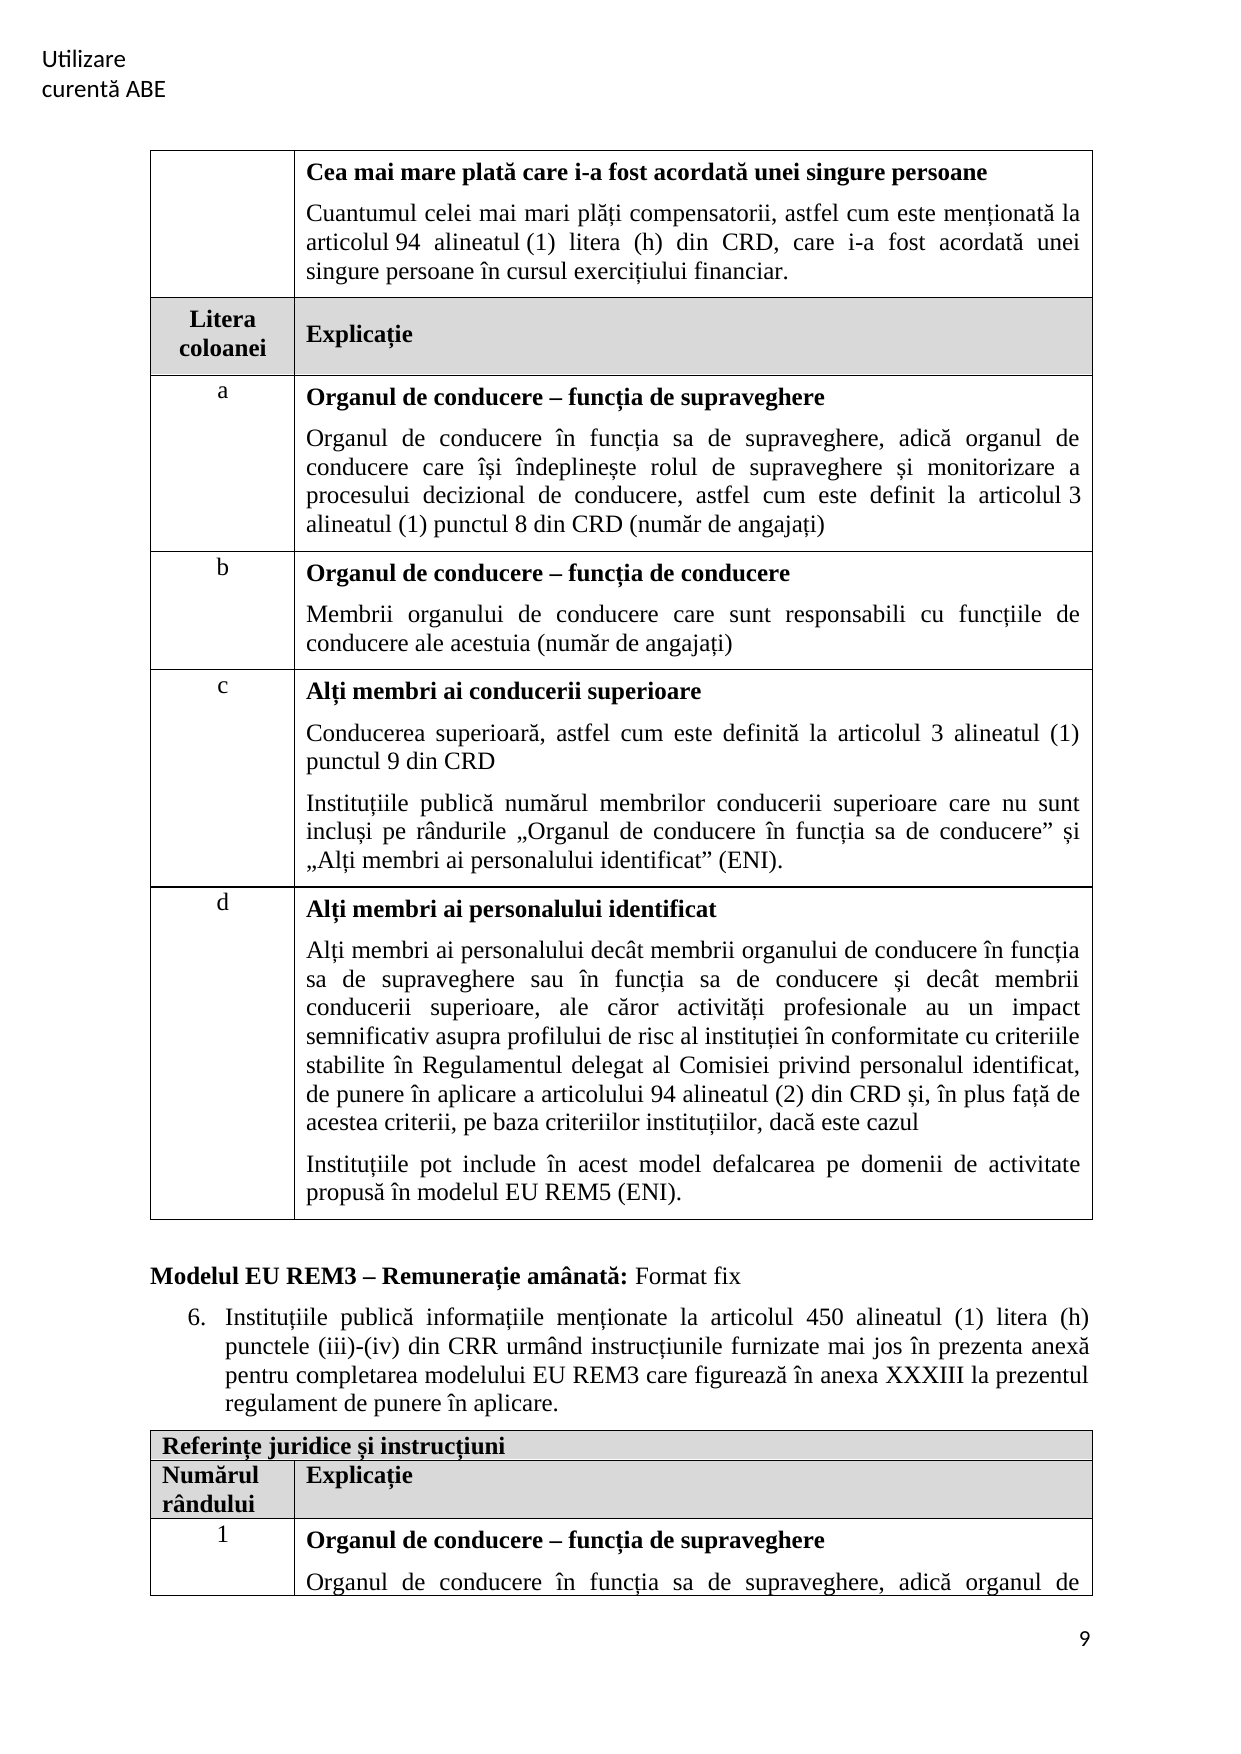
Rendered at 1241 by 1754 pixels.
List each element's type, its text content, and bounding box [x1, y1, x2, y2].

table_cell Alți membri ai conducerii superioare Conducerea superioară, astfel cum este definită la articolul 3 alineatul (1) punctul 9 din CRD Instituțiile publică numărul membrilor conducerii superioare care nu sunt incluși pe rândurile „Organul de conducere în funcția sa de conducere” și „Alți membri ai personalului identificat” (ENI). [295, 670, 1092, 886]
table_cell b [151, 552, 294, 669]
table_cell Explicație [295, 298, 1092, 374]
table_cell a [151, 376, 294, 551]
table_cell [295, 151, 1092, 297]
table_cell 1 [151, 1519, 294, 1595]
table_cell d [151, 888, 294, 1219]
table_cell c [151, 670, 294, 886]
title Modelul EU REM3 – Remunerație amânată: Format fix [150, 1261, 1090, 1290]
table_cell Explicație [295, 1461, 1092, 1518]
table_cell Numărul rândului [151, 1461, 294, 1518]
table_cell Organul de conducere – funcția de supraveghere Organul de conducere în funcția sa de supraveghere, adică organul de conducere care își îndeplinește rolul de supraveghere și monitorizare a procesului decizional de conducere, astfel cum este definit la articolul 3 alineatul (1) punctul 8 din CRD (număr de angajați) [295, 376, 1092, 551]
table_cell Alți membri ai personalului identificat Alți membri ai personalului decât membrii organului de conducere în funcția sa de supraveghere sau în funcția sa de conducere și decât membrii conducerii superioare, ale căror activități profesionale au un impact semnificativ asupra profilului de risc al instituției în conformitate cu criteriile stabilite în Regulamentul delegat al Comisiei privind personalul identificat, de punere în aplicare a articolului 94 alineatul (2) din CRD și, în plus față de acestea criterii, pe baza criteriilor instituțiilor, dacă este cazul Instituțiile pot include în acest model defalcarea pe domenii de activitate propusă în modelul EU REM5 (ENI). [295, 888, 1092, 1219]
table_cell 11 [151, 151, 294, 297]
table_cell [295, 1519, 1092, 1595]
title Instituțiile publică informațiile menționate la articolul 450 alineatul (1) litera (h) punctele (iii)-(iv) din CRR urmând instrucțiunile furnizate mai jos în prezenta anexă pentru completarea modelului EU REM3 care figurează în anexa XXXIII la prezentul regulament de punere în aplicare. [187, 1302, 1090, 1417]
table_cell Organul de conducere – funcția de conducere Membrii organului de conducere care sunt responsabili cu funcțiile de conducere ale acestuia (număr de angajați) [295, 552, 1092, 669]
table_header Referințe juridice și instrucțiuni [151, 1431, 1092, 1459]
table_cell Litera coloanei [151, 298, 294, 374]
